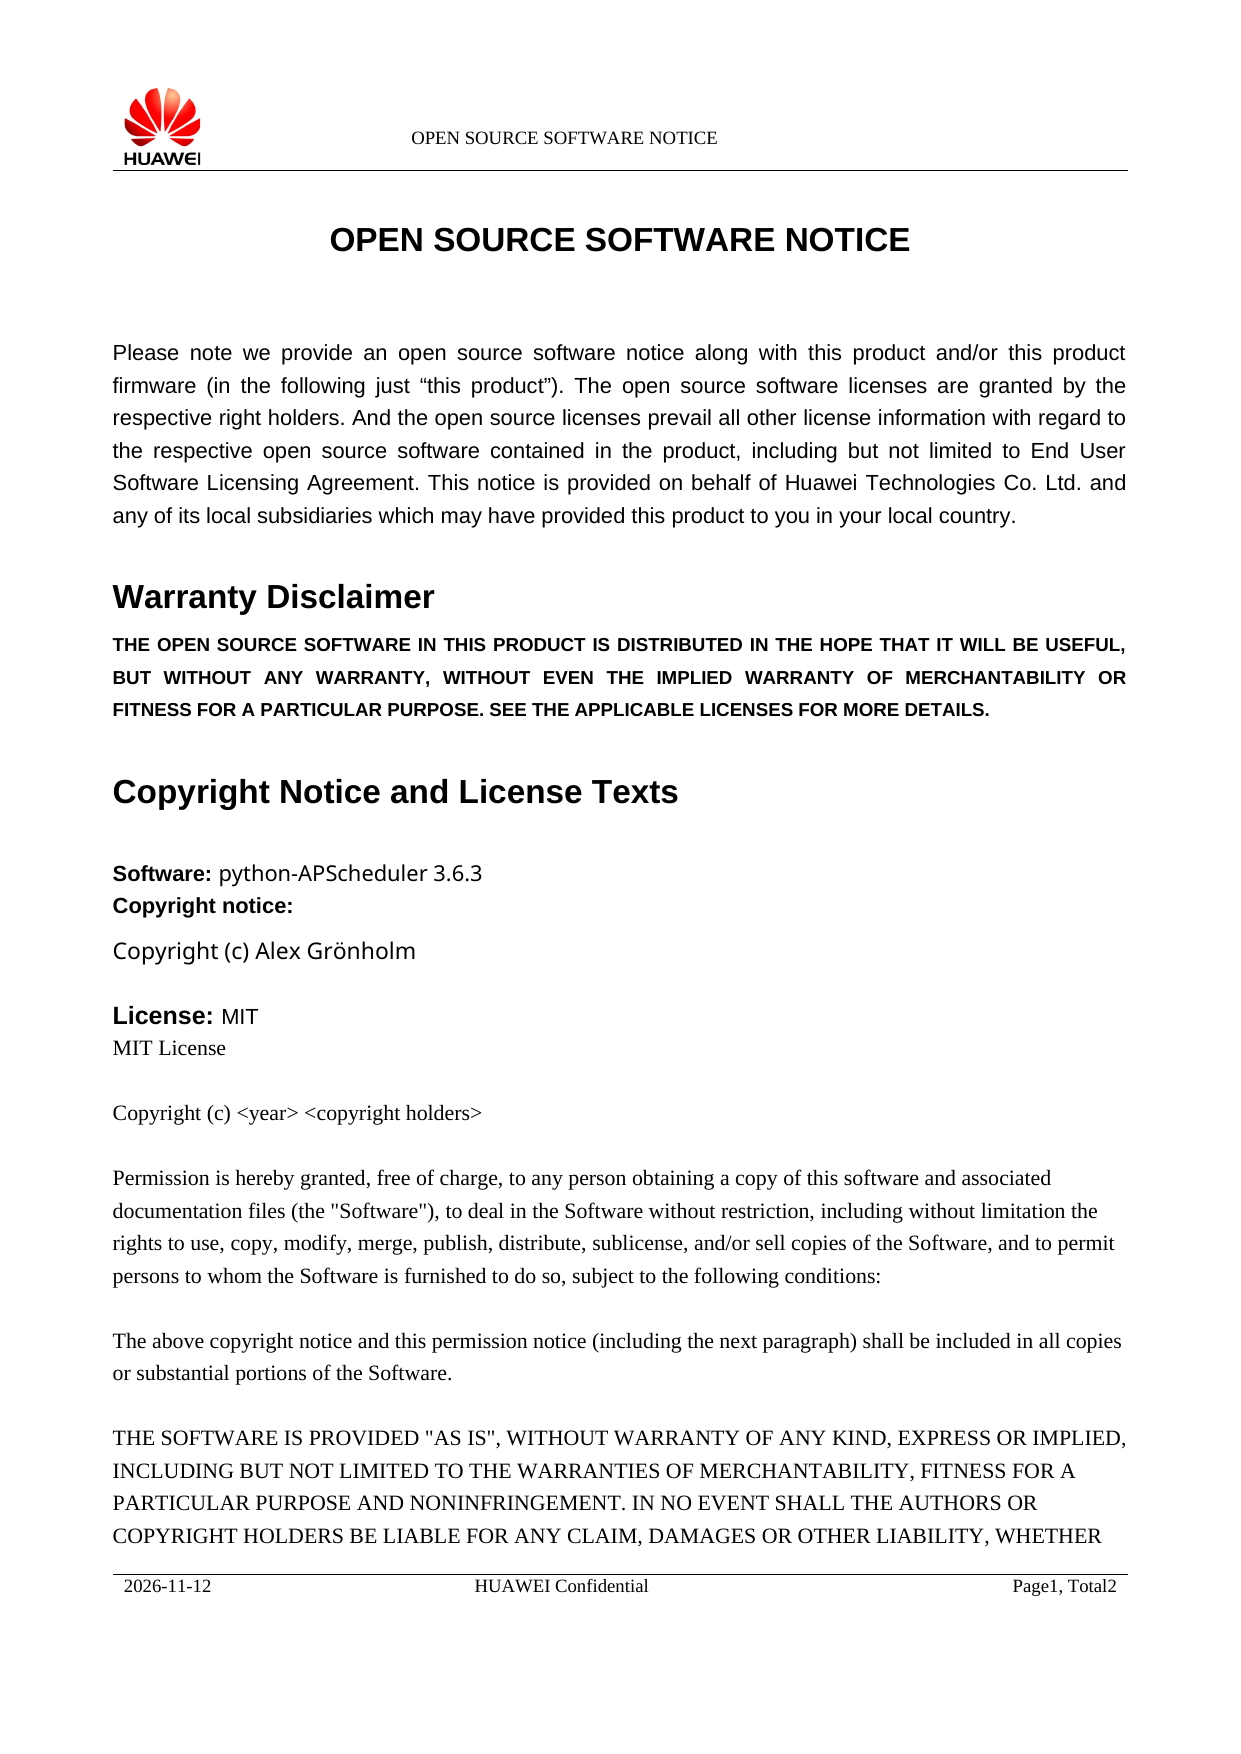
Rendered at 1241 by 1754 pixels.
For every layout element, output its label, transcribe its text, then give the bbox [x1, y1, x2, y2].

text The open source software in this product is distributed in the hope that it will be useful, but WITHOUT ANY WARRANTY, without even the implied warranty of MERCHANTABILITY or FITNESS FOR A PARTICULAR PURPOSE. See the applicable licenses for more details. [112, 629, 1128, 726]
picture [124, 88, 201, 165]
text Copyright notice: [112, 889, 1128, 921]
text Copyright (c) Alex Grönholm [112, 934, 1128, 999]
text OPEN SOURCE SOFTWARE NOTICE [112, 206, 1128, 271]
text Warranty Disclaimer [112, 564, 1128, 629]
text Please note we provide an open source software notice along with this product and/or this product firmware (in the following just “this product”). The open source software licenses are granted by the respective right holders. And the open source licenses prevail all other license information with regard to the respective open source software contained in the product, including but not limited to End User Software Licensing Agreement. This notice is provided on behalf of Huawei Technologies Co. Ltd. and any of its local subsidiaries which may have provided this product to you in your local country. [112, 336, 1128, 531]
text License: MIT [112, 999, 1128, 1031]
text Copyright Notice and License Texts [112, 759, 1128, 824]
title Software: python-APScheduler 3.6.3 [112, 856, 1128, 889]
